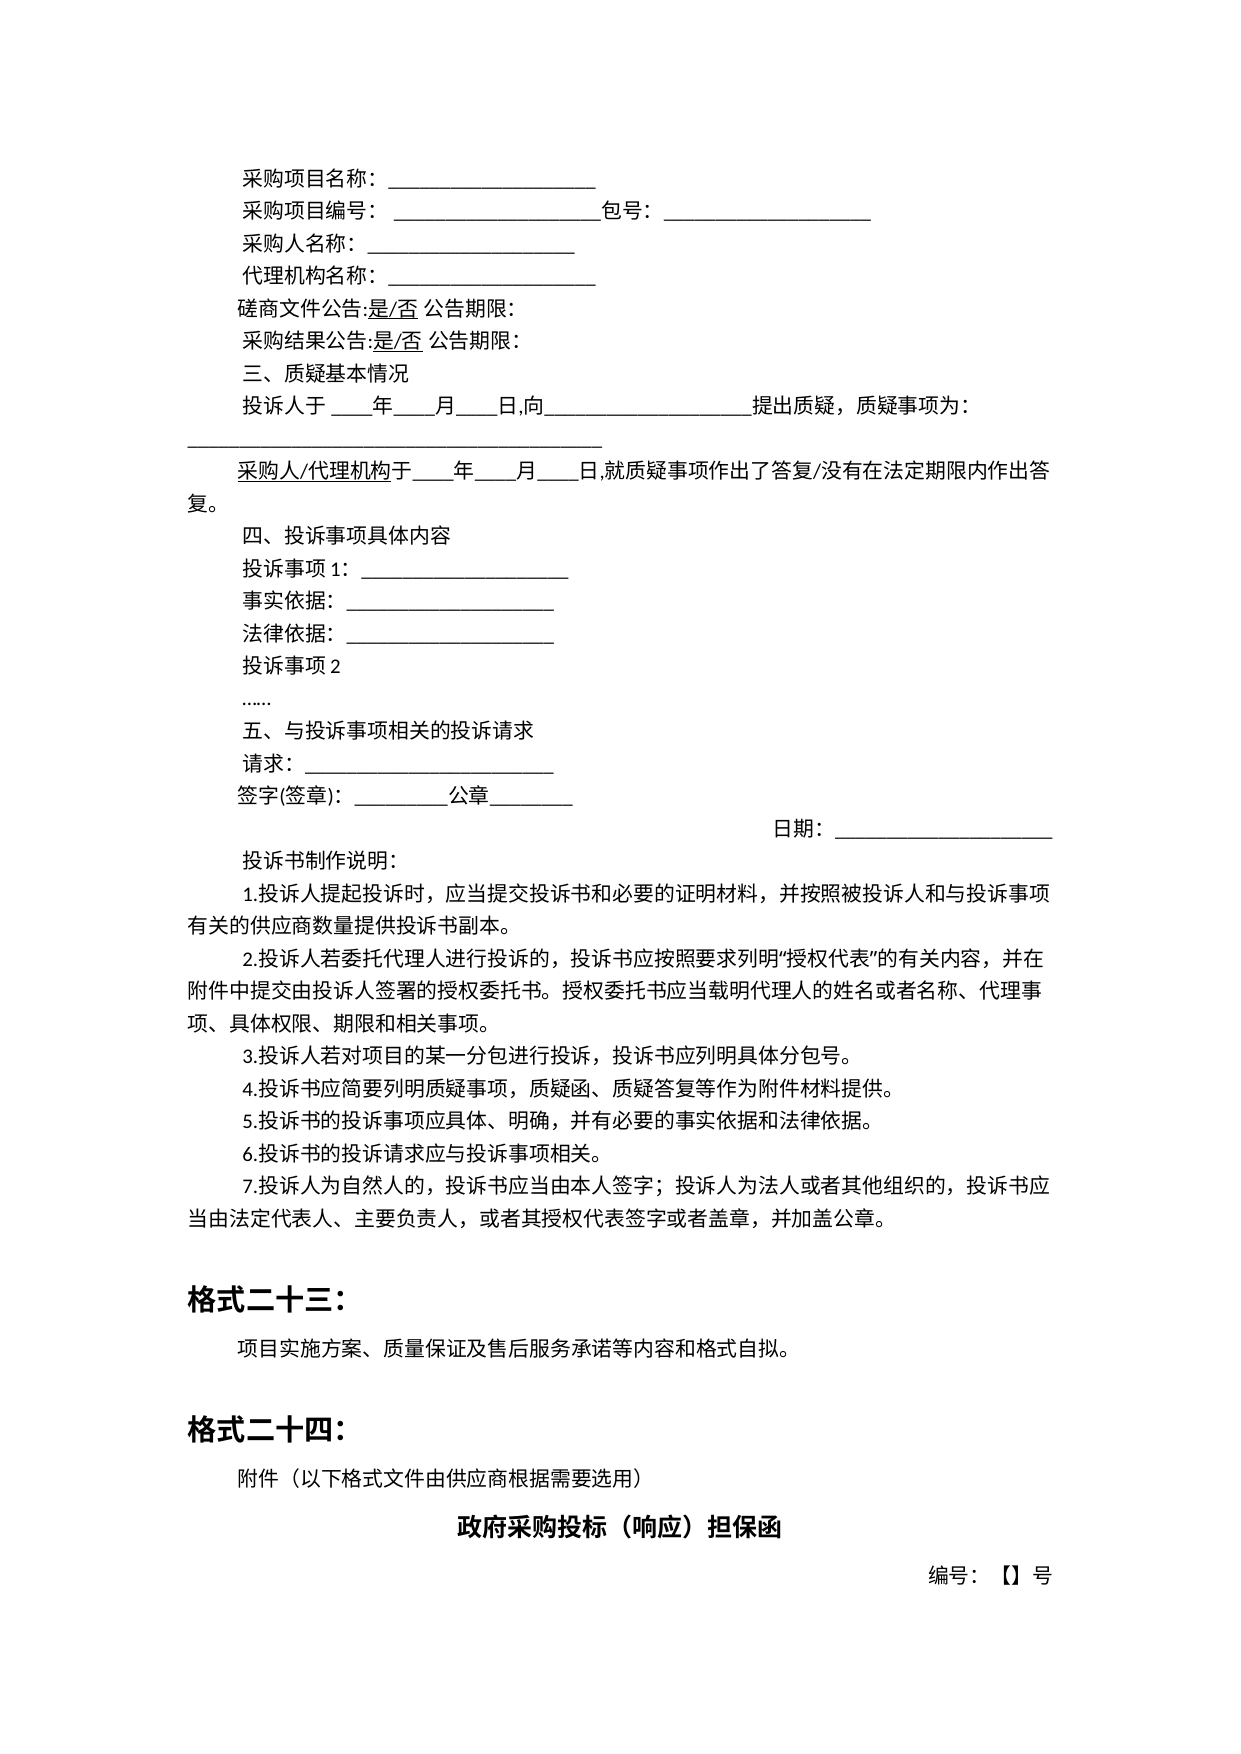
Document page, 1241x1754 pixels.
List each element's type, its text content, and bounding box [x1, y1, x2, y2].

text 投诉事项2 [187, 649, 1053, 682]
text 2.投诉人若委托代理人进行投诉的，投诉书应按照要求列明“授权代表”的有关内容，并在附件中提交由投诉人签署的授权委托书。授权委托书应当载明代理人的姓名或者名称、代理事项、具体权限、期限和相关事项。 [187, 942, 1053, 1039]
text 5.投诉书的投诉事项应具体、明确，并有必要的事实依据和法律依据。 [187, 1104, 1053, 1137]
text 4.投诉书应简要列明质疑事项，质疑函、质疑答复等作为附件材料提供。 [187, 1072, 1053, 1104]
text 三、质疑基本情况 [187, 357, 1053, 389]
text 附件（以下格式文件由供应商根据需要选用） [187, 1462, 1053, 1494]
text 3.投诉人若对项目的某一分包进行投诉，投诉书应列明具体分包号。 [187, 1039, 1053, 1072]
text 磋商文件公告:是/否 公告期限： [187, 292, 1053, 324]
text 编号：【】号 [187, 1559, 1053, 1592]
text 代理机构名称：____________________ [187, 259, 1053, 292]
text 投诉书制作说明： [187, 844, 1053, 877]
text 日期：_____________________ [187, 812, 1053, 844]
text 法律依据：____________________ [187, 617, 1053, 649]
text 采购结果公告:是/否 公告期限： [187, 324, 1053, 357]
text 采购项目编号： ____________________包号：____________________ [187, 194, 1053, 227]
text 签字(签章)：_________公章________ [187, 779, 1053, 812]
text 请求：________________________ [187, 747, 1053, 779]
text 采购人名称：____________________ [187, 227, 1053, 259]
text 格式二十三： [187, 1267, 1053, 1332]
text 1.投诉人提起投诉时，应当提交投诉书和必要的证明材料，并按照被投诉人和与投诉事项有关的供应商数量提供投诉书副本。 [187, 877, 1053, 942]
text 投诉人于 ____年____月____日,向____________________提出质疑，质疑事项为：________________________________________ [187, 389, 1053, 454]
text 7.投诉人为自然人的，投诉书应当由本人签字；投诉人为法人或者其他组织的，投诉书应当由法定代表人、主要负责人，或者其授权代表签字或者盖章，并加盖公章。 [187, 1169, 1053, 1234]
text 采购人/代理机构于____年____月____日,就质疑事项作出了答复/没有在法定期限内作出答复。 [187, 454, 1053, 519]
text 采购项目名称：____________________ [187, 162, 1053, 194]
text 6.投诉书的投诉请求应与投诉事项相关。 [187, 1137, 1053, 1169]
text 事实依据：____________________ [187, 584, 1053, 617]
text 项目实施方案、质量保证及售后服务承诺等内容和格式自拟。 [187, 1332, 1053, 1364]
text 政府采购投标（响应）担保函 [187, 1494, 1053, 1559]
text …… [187, 682, 1053, 714]
text 四、投诉事项具体内容 [187, 519, 1053, 552]
text 投诉事项1：____________________ [187, 552, 1053, 584]
text 格式二十四： [187, 1397, 1053, 1462]
text 五、与投诉事项相关的投诉请求 [187, 714, 1053, 747]
